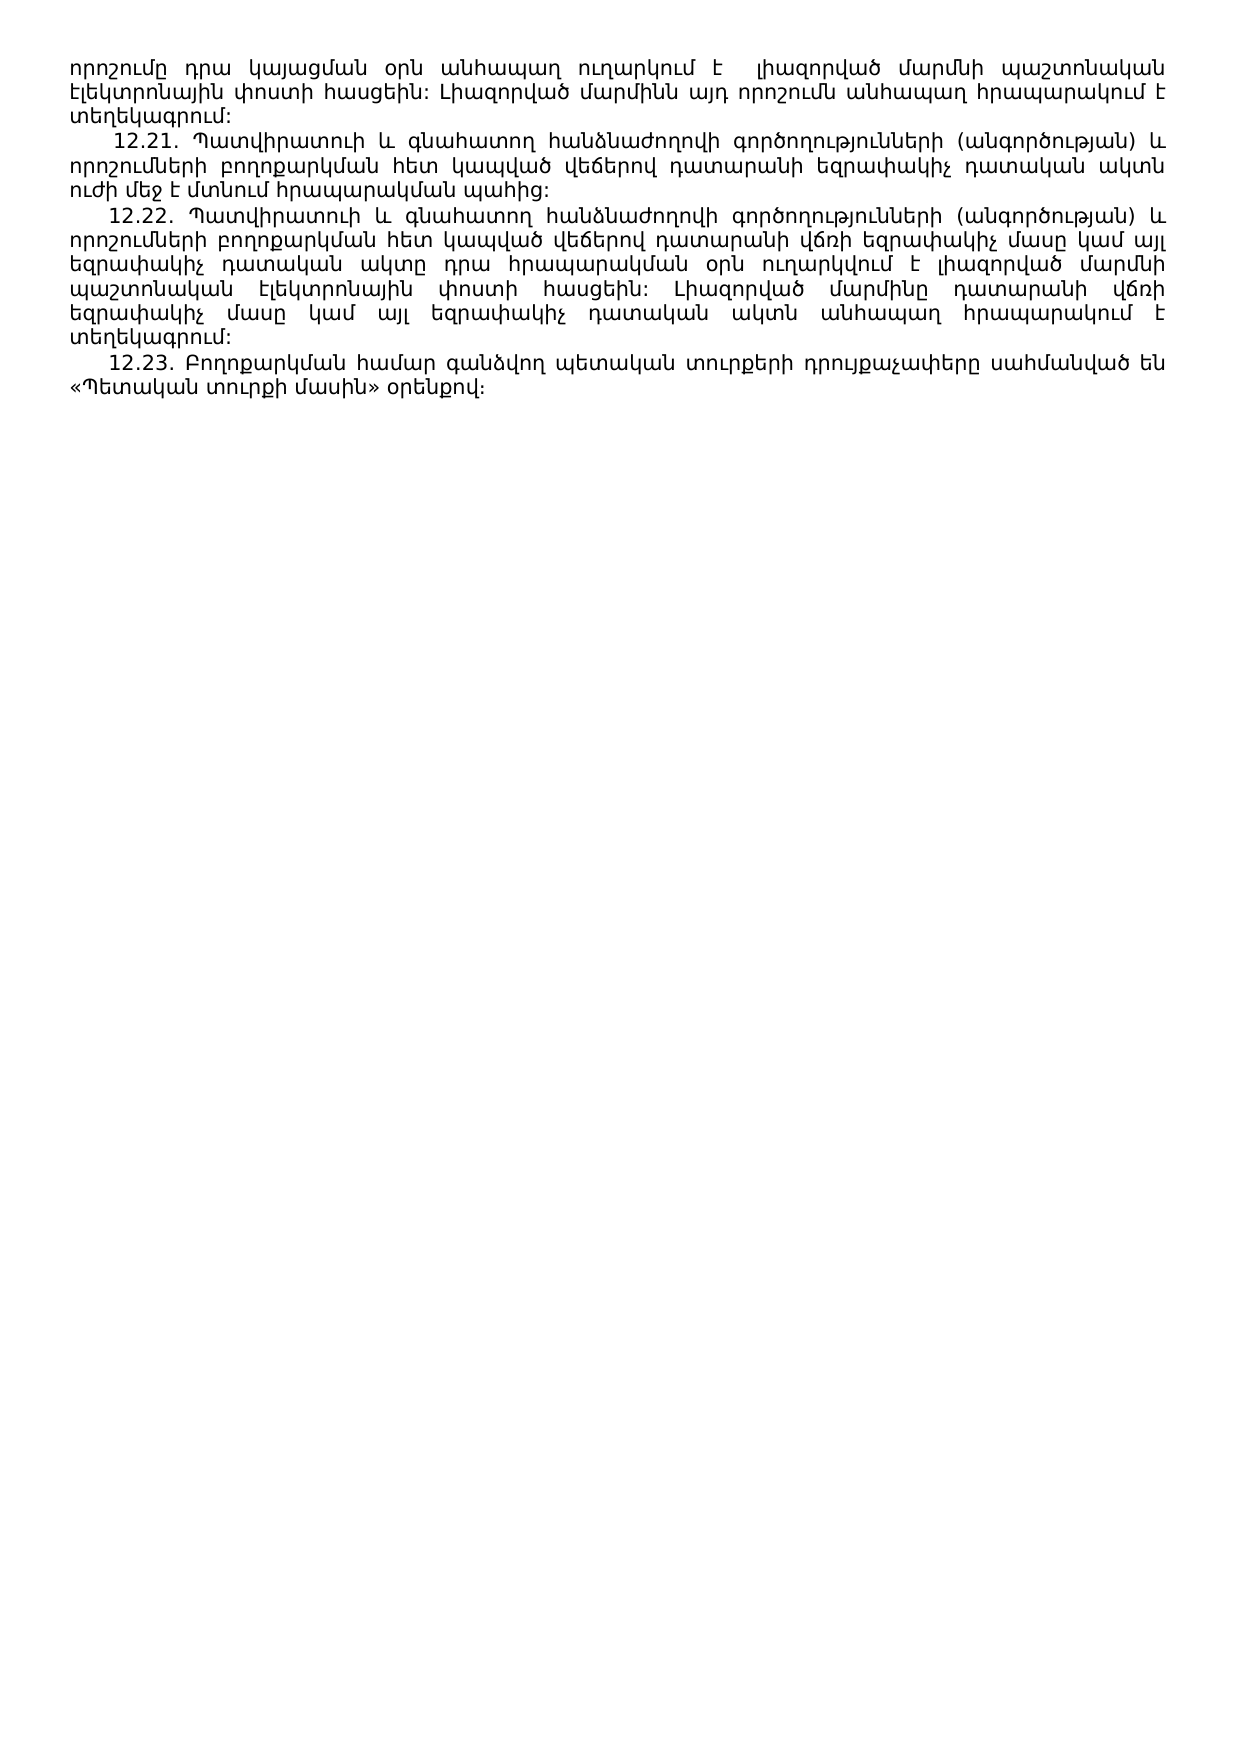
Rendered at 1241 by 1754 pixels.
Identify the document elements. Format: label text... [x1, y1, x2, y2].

text 12․21․ Պատվիրատուի և գնահատող հանձնաժողովի գործողությունների (անգործության) և որոշումների բողոքարկման հետ կապված վեճերով դատարանի եզրափակիչ դատական ակտն ուժի մեջ է մտնում հրապարակման պահից: [69, 128, 1167, 203]
text 12.22․ Պատվիրատուի և գնահատող հանձնաժողովի գործողությունների (անգործության) և որոշումների բողոքարկման հետ կապված վեճերով դատարանի վճռի եզրափակիչ մասը կամ այլ եզրափակիչ դատական ակտը դրա հրապարակման օրն ուղարկվում է լիազորված մարմնի պաշտոնական էլեկտրոնային փոստի հասցեին: Լիազորված մարմինը դատարանի վճռի եզրափակիչ մասը կամ այլ եզրափակիչ դատական ակտն անհապաղ հրապարակում է տեղեկագրում: [69, 203, 1167, 349]
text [69, 56, 1167, 128]
text 12․23․ Բողոքարկման համար գանձվող պետական տուրքերի դրույքաչափերը սահմանված են «Պետական տուրքի մասին» օրենքով։ [69, 349, 1167, 399]
